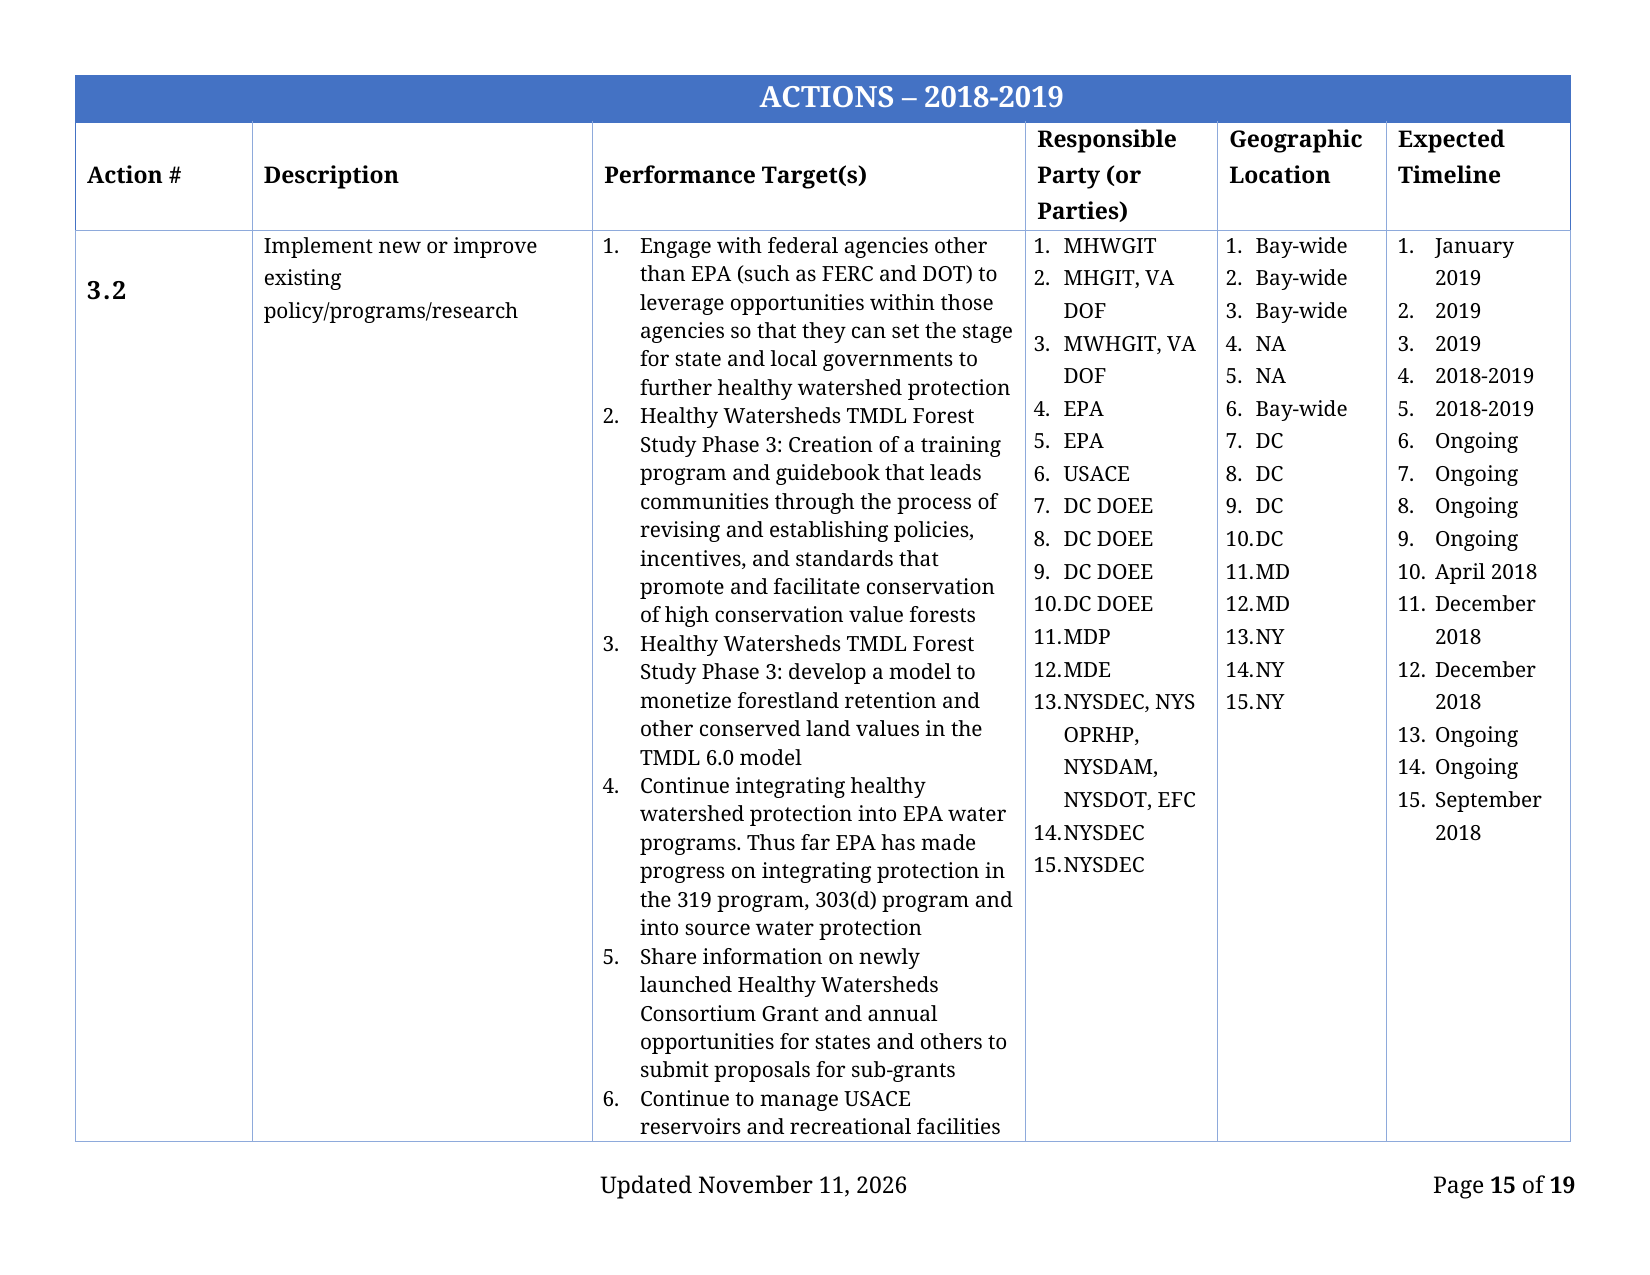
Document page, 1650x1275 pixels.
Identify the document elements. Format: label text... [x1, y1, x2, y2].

table_cell Action # [76, 123, 252, 230]
table_cell Description [253, 123, 592, 230]
table_cell 3.2 [76, 231, 252, 1141]
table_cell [1026, 231, 1217, 1141]
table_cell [1387, 231, 1570, 1141]
table_header [76, 76, 252, 121]
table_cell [593, 231, 1025, 1141]
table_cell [253, 231, 592, 1141]
table_cell Geographic Location [1218, 123, 1386, 230]
table_cell Responsible Party (or Parties) [1026, 123, 1217, 230]
table_cell Performance Target(s) [593, 123, 1025, 230]
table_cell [1218, 231, 1386, 1141]
table_cell Expected Timeline [1387, 123, 1570, 230]
table_header ACTIONS – 2018-2019 [253, 76, 1570, 121]
